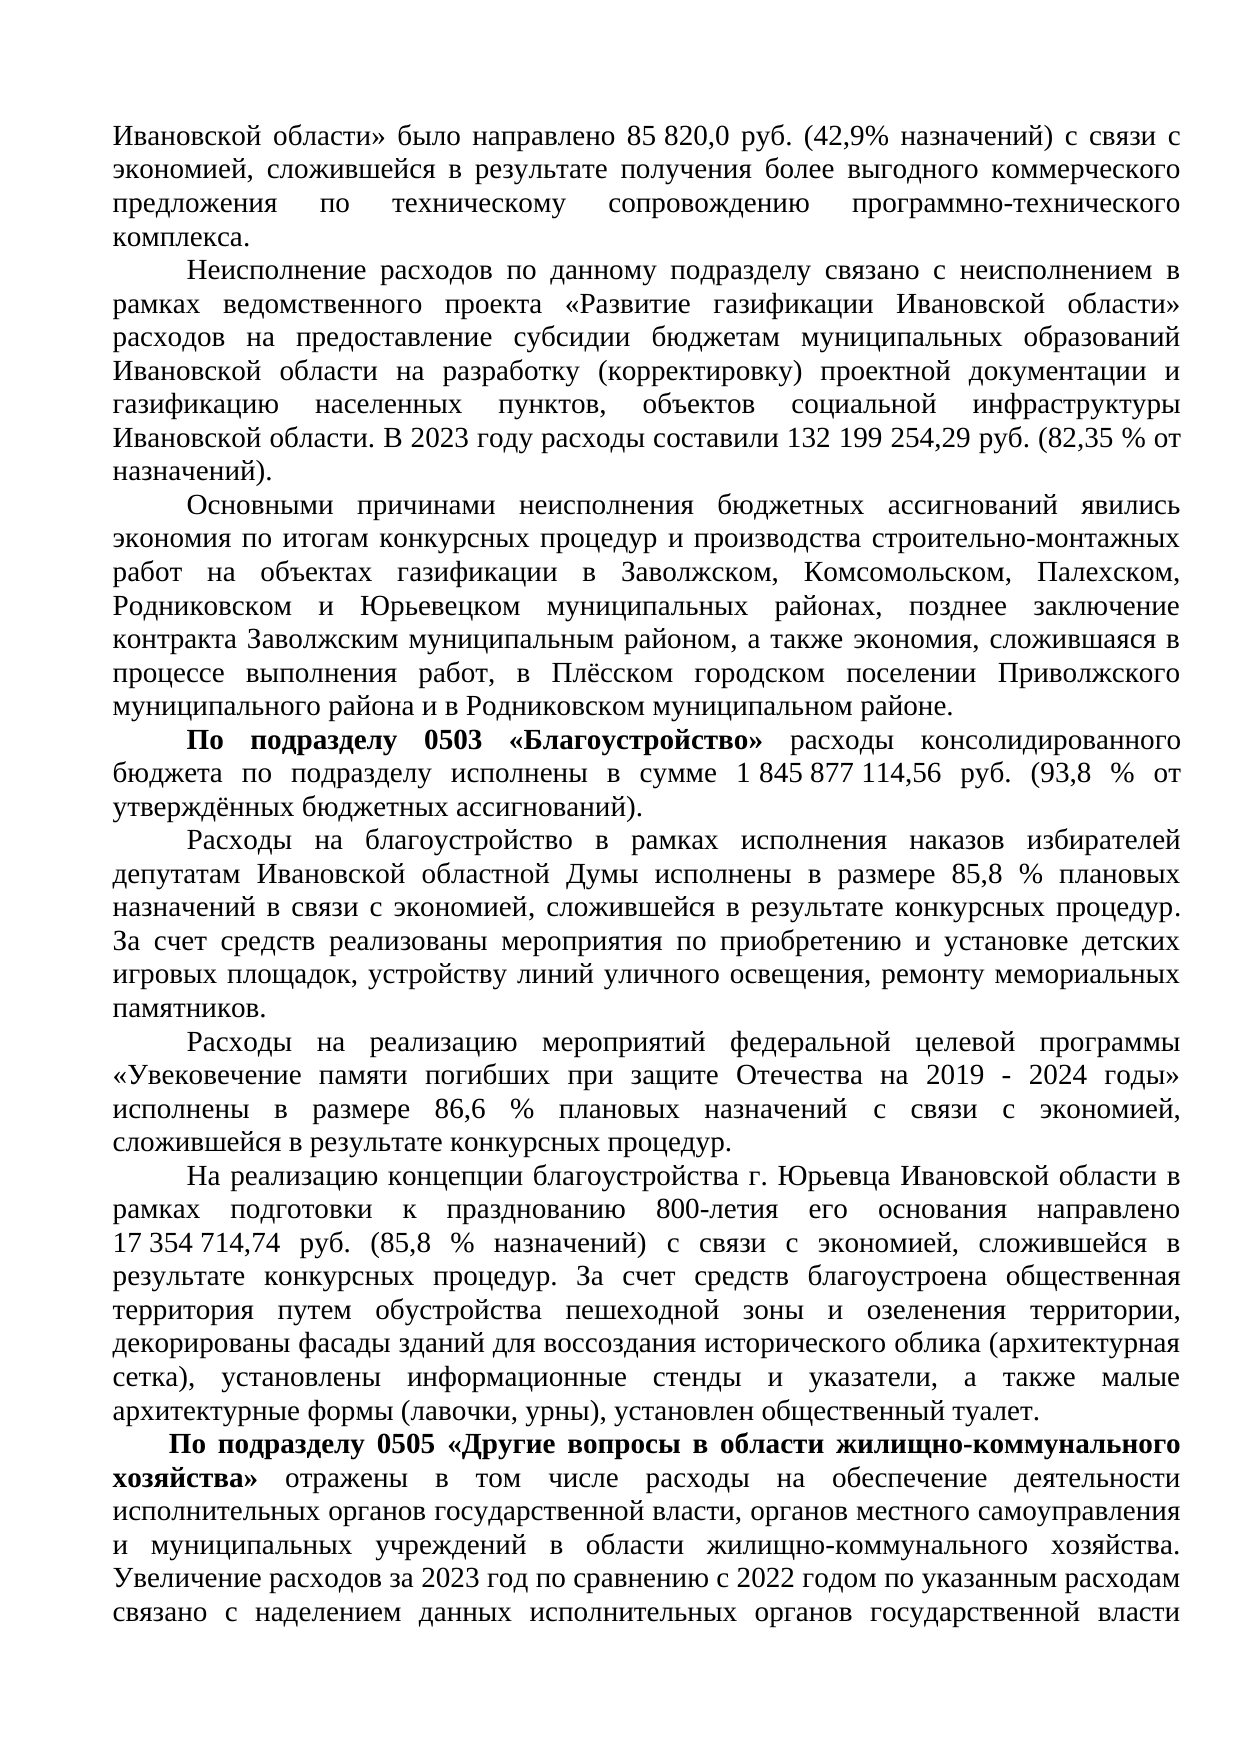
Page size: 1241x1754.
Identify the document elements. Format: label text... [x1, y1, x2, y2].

text Расходы на реализацию мероприятий федеральной целевой программы «Увековечение памяти погибших при защите Отечества на 2019 - 2024 годы» исполнены в размере 86,6 % плановых назначений с связи с экономией, сложившейся в результате конкурсных процедур. [112, 1024, 1181, 1158]
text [112, 1426, 1181, 1627]
text Расходы на благоустройство в рамках исполнения наказов избирателей депутатам Ивановской областной Думы исполнены в размере 85,8 % плановых назначений в связи с экономией, сложившейся в результате конкурсных процедур. За счет средств реализованы мероприятия по приобретению и установке детских игровых площадок, устройству линий уличного освещения, ремонту мемориальных памятников. [112, 822, 1181, 1024]
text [112, 118, 1181, 252]
text Неисполнение расходов по данному подразделу связано с неисполнением в рамках ведомственного проекта «Развитие газификации Ивановской области» расходов на предоставление субсидии бюджетам муниципальных образований Ивановской области на разработку (корректировку) проектной документации и газификацию населенных пунктов, объектов социальной инфраструктуры Ивановской области. В 2023 году расходы составили 132 199 254,29 руб. (82,35 % от назначений). [112, 252, 1181, 487]
text По подразделу 0503 «Благоустройство» расходы консолидированного бюджета по подразделу исполнены в сумме 1 845 877 114,56 руб. (93,8 % от утверждённых бюджетных ассигнований). [112, 722, 1181, 822]
text На реализацию концепции благоустройства г. Юрьевца Ивановской области в рамках подготовки к празднованию 800-летия его основания направлено 17 354 714,74 руб. (85,8 % назначений) с связи с экономией, сложившейся в результате конкурсных процедур. За счет средств благоустроена общественная территория путем обустройства пешеходной зоны и озеленения территории, декорированы фасады зданий для воссоздания исторического облика (архитектурная сетка), установлены информационные стенды и указатели, а также малые архитектурные формы (лавочки, урны), установлен общественный туалет. [112, 1158, 1181, 1426]
text Основными причинами неисполнения бюджетных ассигнований явились экономия по итогам конкурсных процедур и производства строительно-монтажных работ на объектах газификации в Заволжском, Комсомольском, Палехском, Родниковском и Юрьевецком муниципальных районах, позднее заключение контракта Заволжским муниципальным районом, а также экономия, сложившаяся в процессе выполнения работ, в Плёсском городском поселении Приволжского муниципального района и в Родниковском муниципальном районе. [112, 487, 1181, 722]
